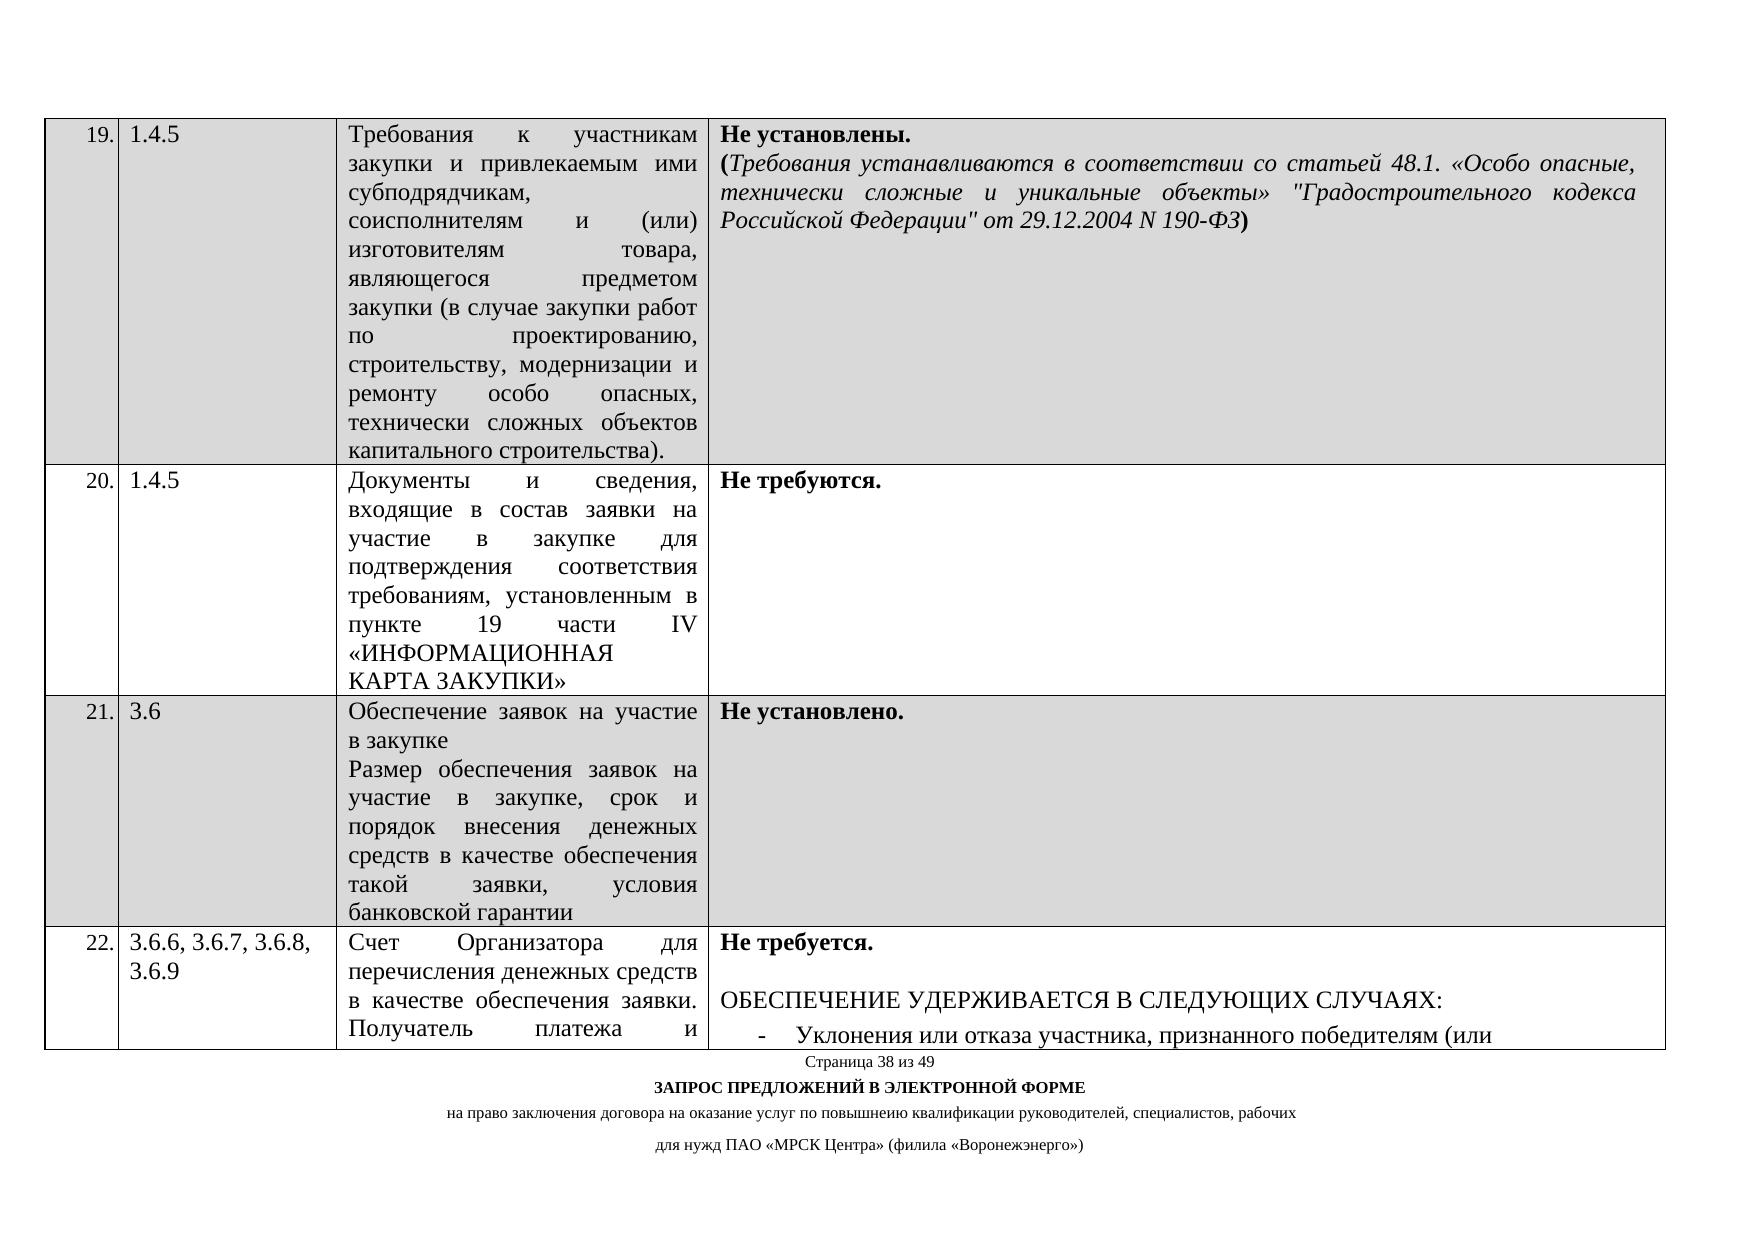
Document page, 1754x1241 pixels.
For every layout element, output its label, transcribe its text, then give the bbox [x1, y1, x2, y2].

table_cell 1.4.5 [119, 119, 336, 464]
table_cell Обеспечение заявок на участие в закупке Размер обеспечения заявок на участие в закупке, срок и порядок внесения денежных средств в качестве обеспечения такой заявки, условия банковской гарантии [337, 696, 708, 926]
table_cell Не требуются. [709, 465, 1665, 695]
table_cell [709, 927, 1665, 1048]
table_cell 1.4.5 [119, 465, 336, 695]
table_cell 3.6 [119, 696, 336, 926]
table_cell Требования к участникам закупки и привлекаемым ими субподрядчикам, соисполнителям и (или) изготовителям товара, являющегося предметом закупки (в случае закупки работ по проектированию, строительству, модернизации и ремонту особо опасных, технически сложных объектов капитального строительства). [337, 119, 708, 464]
table_cell Не установлено. [709, 696, 1665, 926]
table_cell Не установлены. (Требования устанавливаются в соответствии со статьей 48.1. «Особо опасные, технически сложные и уникальные объекты» "Градостроительного кодекса Российской Федерации" от 29.12.2004 N 190-ФЗ) [709, 119, 1665, 464]
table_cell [337, 927, 708, 1048]
table_cell [46, 927, 118, 1048]
table_cell Документы и сведения, входящие в состав заявки на участие в закупке для подтверждения соответствия требованиям, установленным в пункте 19 части IV «ИНФОРМАЦИОННАЯ КАРТА ЗАКУПКИ» [337, 465, 708, 695]
table_cell [46, 696, 118, 926]
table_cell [119, 927, 336, 1048]
table_cell [46, 465, 118, 695]
table_cell [46, 119, 118, 464]
